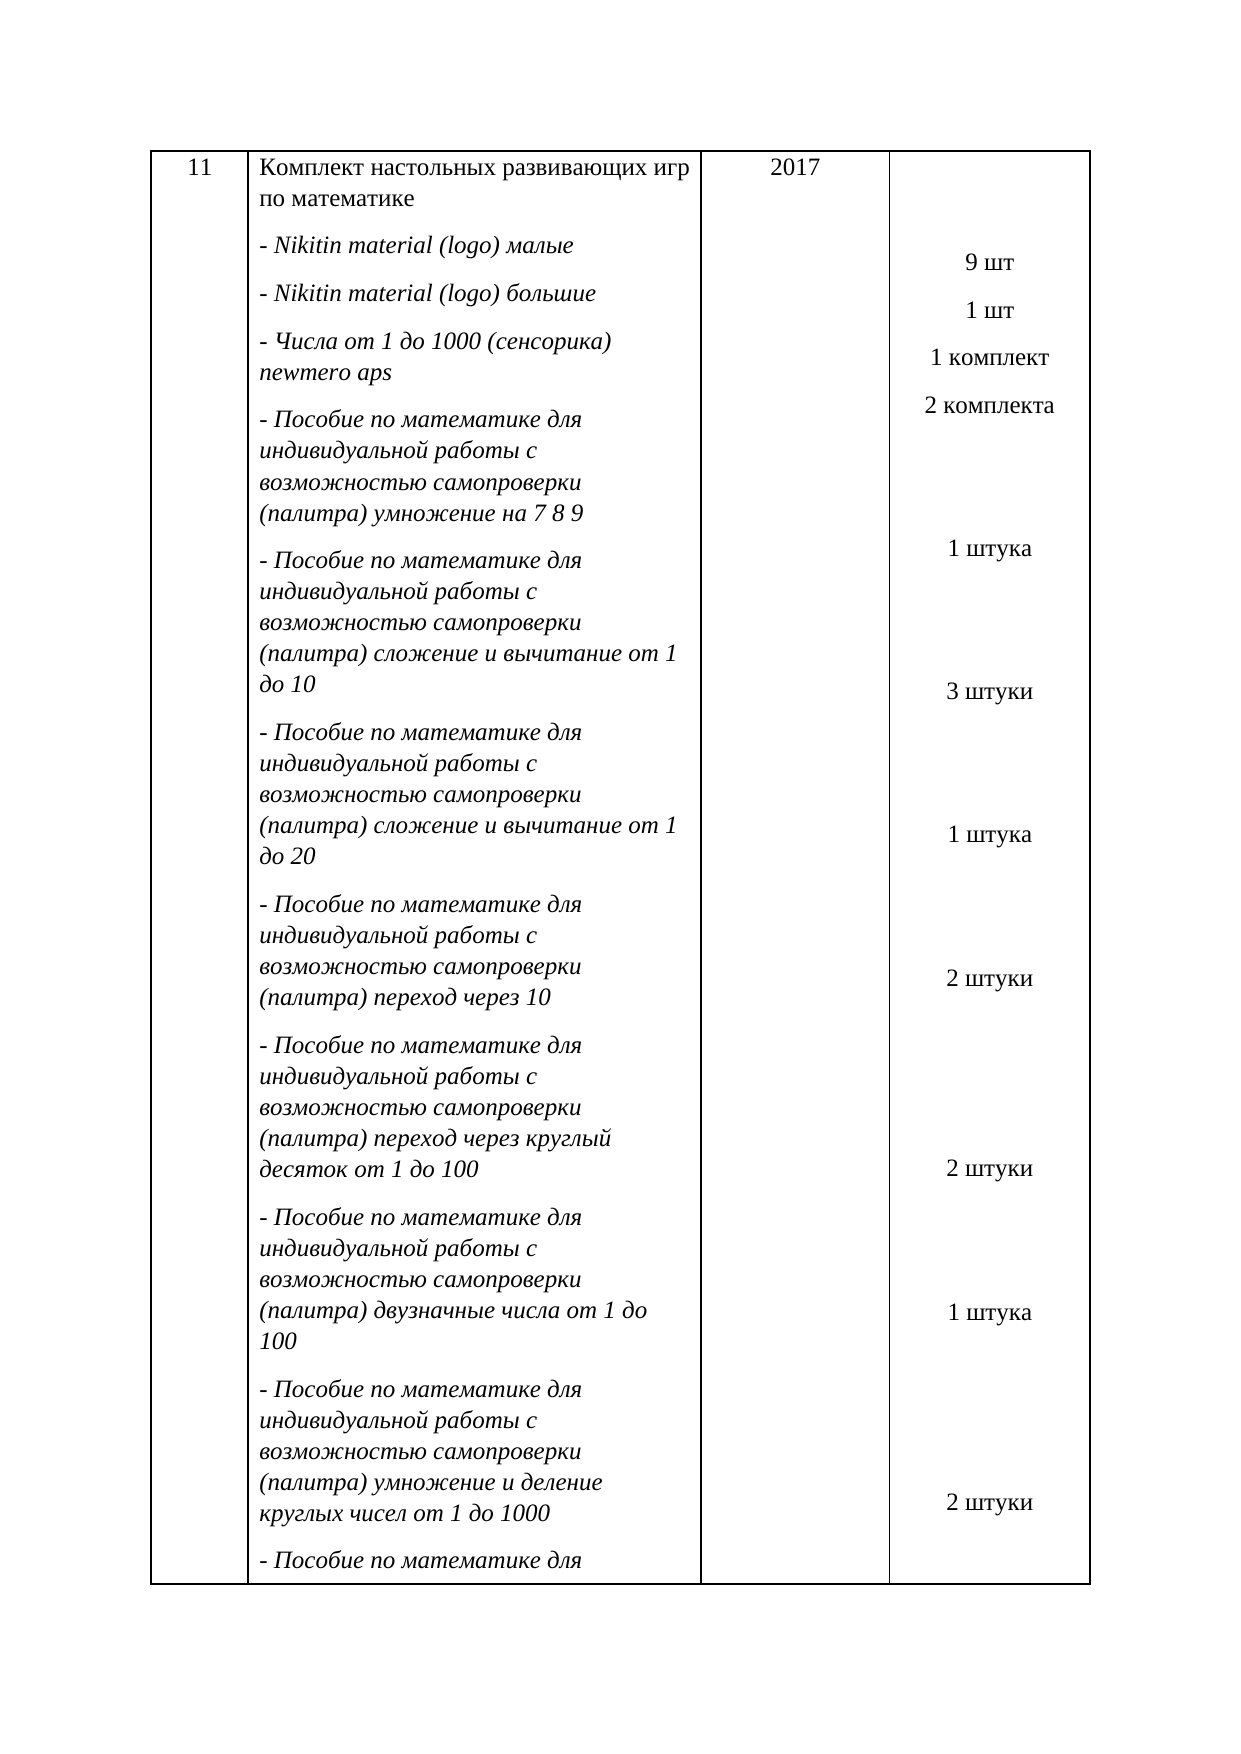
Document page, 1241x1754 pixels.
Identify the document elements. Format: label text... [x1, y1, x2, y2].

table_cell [890, 152, 1089, 1583]
table_cell 2017 [702, 152, 889, 1583]
table_cell 11 [152, 152, 247, 1583]
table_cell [249, 152, 700, 1583]
